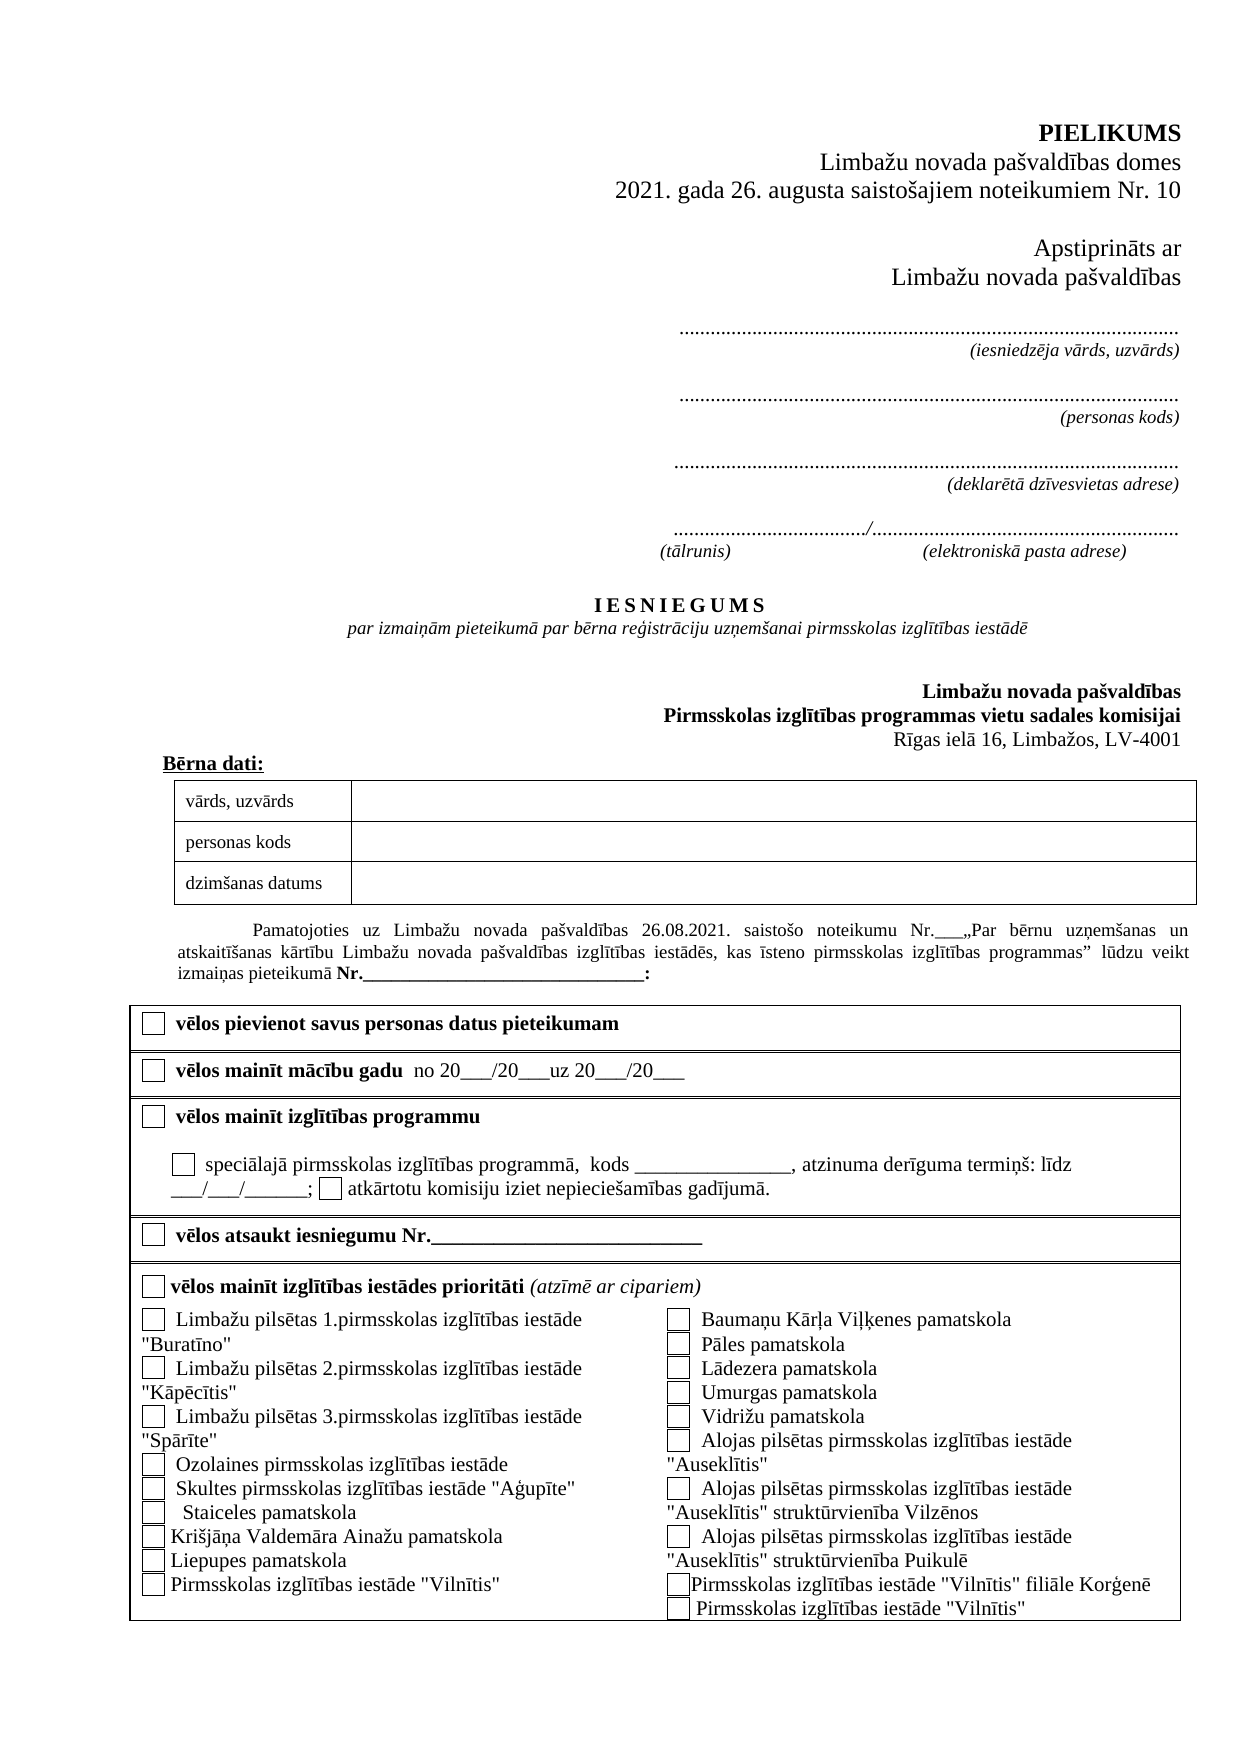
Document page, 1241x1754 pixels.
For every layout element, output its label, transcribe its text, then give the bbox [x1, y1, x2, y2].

text IESNIEGUMS [177, 593, 1181, 617]
text Limbažu novada pašvaldības [177, 262, 1181, 291]
text PIELIKUMS [177, 118, 1181, 147]
text Limbažu novada pašvaldības [177, 679, 1181, 703]
table_cell vēlos mainīt izglītības iestādes prioritāti (atzīmē ar cipariem) [131, 1264, 1180, 1307]
text ................................................................................................. [177, 449, 1181, 473]
table_header [352, 781, 1196, 821]
text ................................................................................................ [177, 315, 1181, 339]
table_cell dzimšanas datums [175, 862, 351, 904]
text par izmaiņām pieteikumā par bērna reģistrāciju uzņemšanai pirmsskolas izglītības iestādē [177, 617, 1200, 639]
table_cell vēlos mainīt mācību gadu no 20___/20___uz 20___/20___ [131, 1053, 1180, 1096]
table_cell [352, 822, 1196, 861]
table_header vārds, uzvārds [175, 781, 351, 821]
text Rīgas ielā 16, Limbažos, LV-4001 [177, 727, 1181, 751]
table_cell vēlos atsaukt iesniegumu Nr.__________________________ [131, 1218, 1180, 1261]
table_cell [352, 862, 1196, 904]
text (iesniedzēja vārds, uzvārds) [177, 339, 1181, 360]
text Pirmsskolas izglītības programmas vietu sadales komisijai [177, 703, 1181, 727]
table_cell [131, 1308, 655, 1620]
text Bērna dati: [162, 751, 1189, 775]
text ...................................../........................................................... [177, 516, 1181, 540]
text Apstiprināts ar [177, 233, 1181, 262]
text Pamatojoties uz Limbažu novada pašvaldības 26.08.2021. saistošo noteikumu Nr.___„Par bērnu uzņemšanas un atskaitīšanas kārtību Limbažu novada pašvaldības izglītības iestādēs, kas īsteno pirmsskolas izglītības programmas” lūdzu veikt izmaiņas pieteikumā Nr.______________________________: [177, 919, 1189, 984]
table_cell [655, 1308, 1180, 1620]
text 2021. gada 26. augusta saistošajiem noteikumiem Nr. 10 [177, 176, 1181, 204]
table_cell personas kods [175, 822, 351, 861]
text (deklarētā dzīvesvietas adrese) [177, 473, 1181, 495]
table_header vēlos pievienot savus personas datus pieteikumam [131, 1006, 1180, 1050]
text ................................................................................................ [177, 382, 1181, 406]
text Limbažu novada pašvaldības domes [177, 147, 1181, 176]
text (personas kods) [177, 406, 1181, 427]
text (tālrunis) (elektroniskā pasta adrese) [552, 540, 1181, 562]
table_cell vēlos mainīt izglītības programmu speciālajā pirmsskolas izglītības programmā, kods _______________, atzinuma derīguma termiņš: līdz ___/___/______; atkārtotu komisiju iziet nepieciešamības gadījumā. [131, 1099, 1180, 1214]
